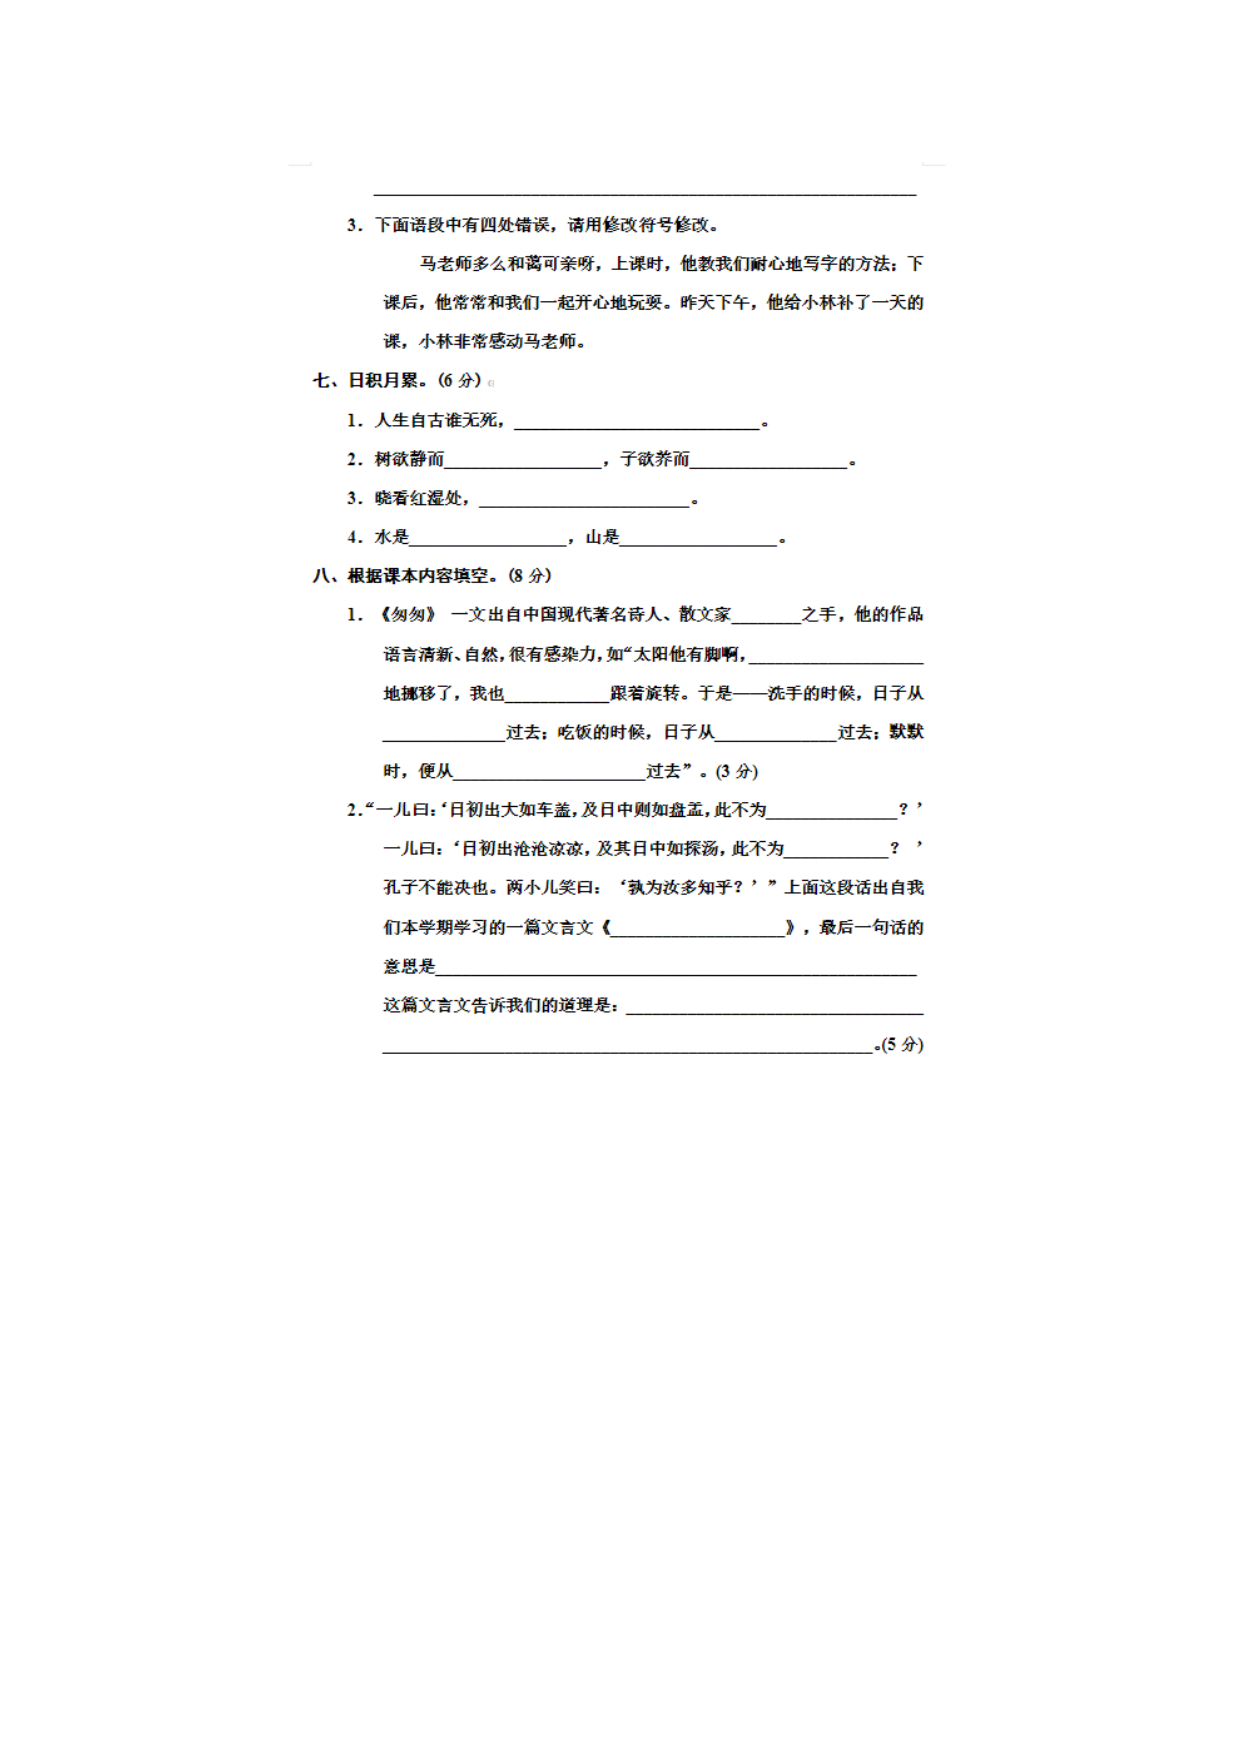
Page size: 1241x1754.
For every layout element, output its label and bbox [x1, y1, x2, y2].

picture [280, 162, 960, 1074]
